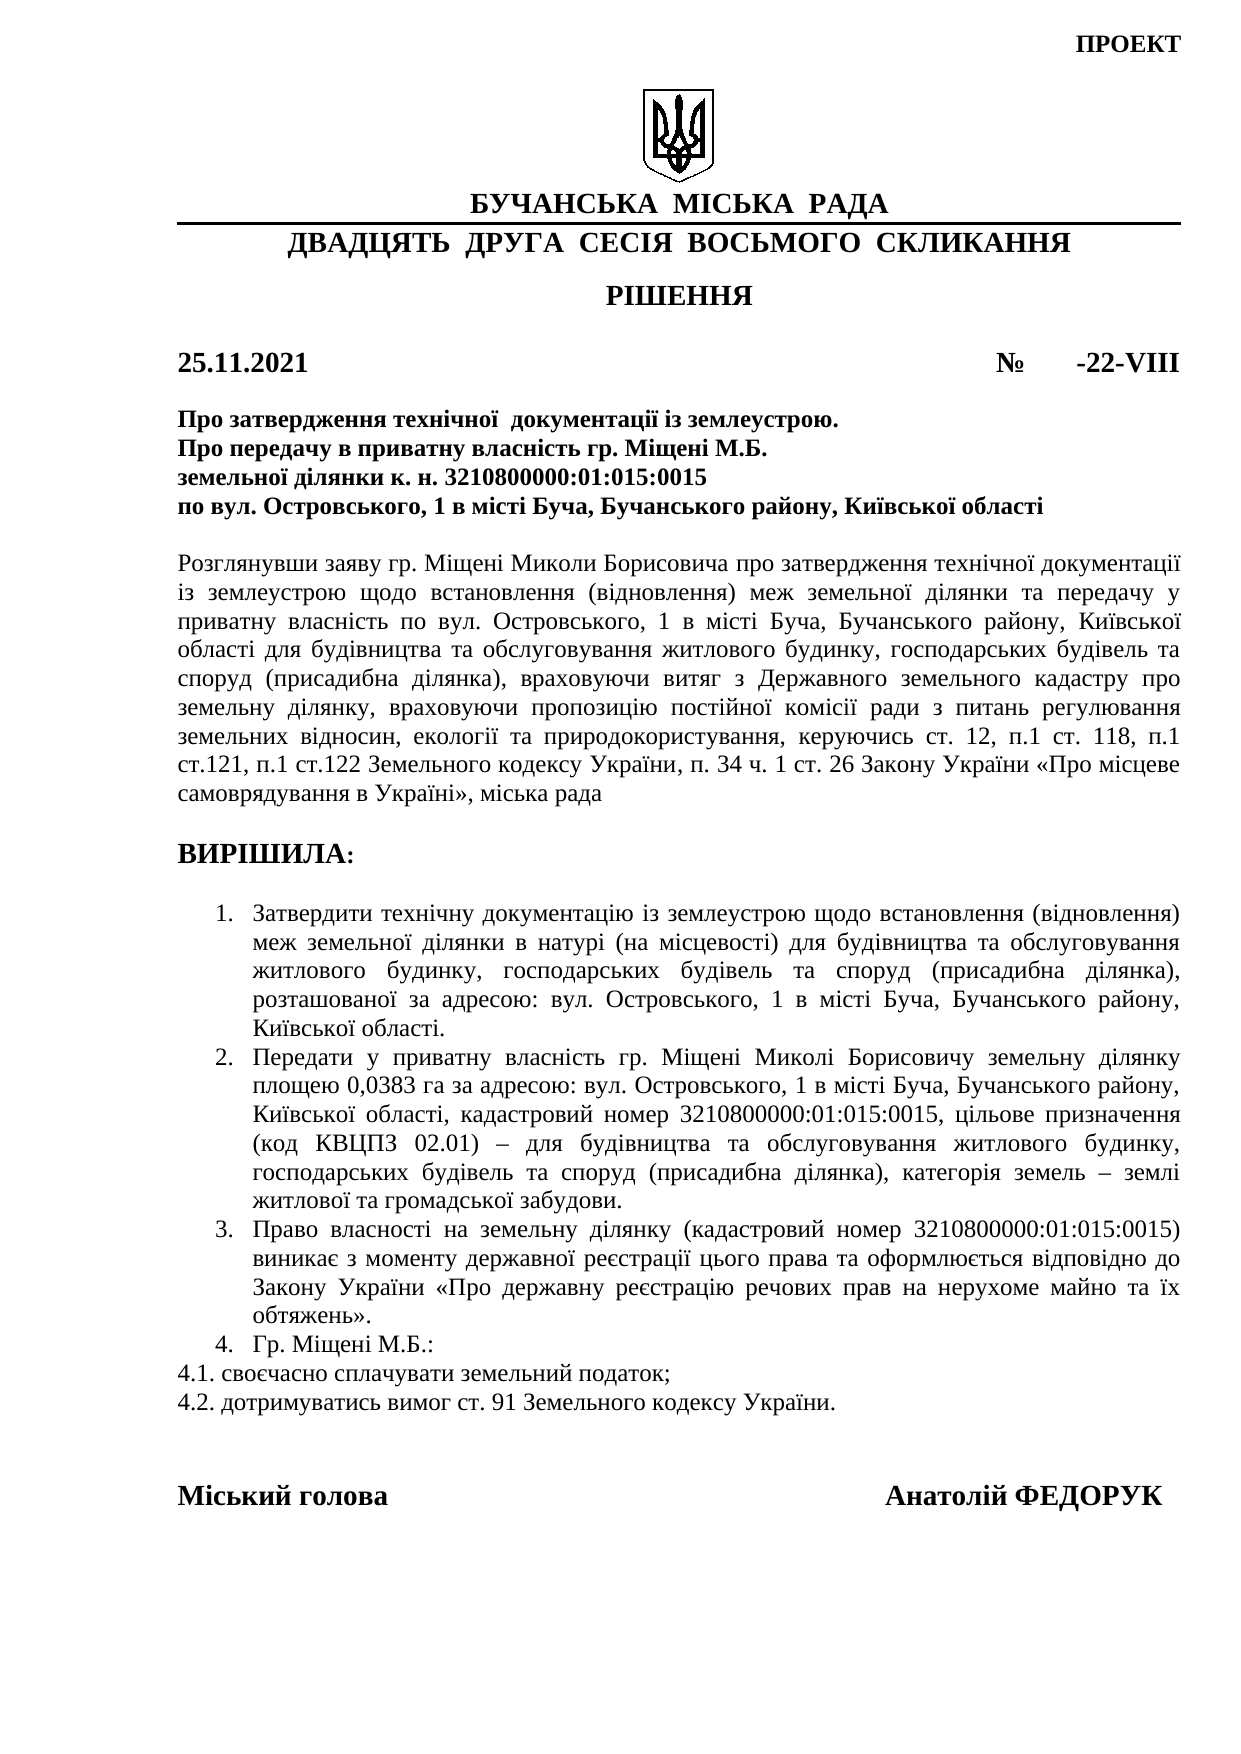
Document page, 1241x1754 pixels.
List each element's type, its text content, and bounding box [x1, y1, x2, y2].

text Про передачу в приватну власність гр. Міщені М.Б. [177, 433, 1181, 462]
text ПРОЕКТ [177, 29, 1181, 58]
text Розглянувши заяву гр. Міщені Миколи Борисовича про затвердження технічної документації із землеустрою щодо встановлення (відновлення) меж земельної ділянки та передачу у приватну власність по вул. Островського, 1 в місті Буча, Бучанського району, Київської області для будівництва та обслуговування житлового будинку, господарських будівель та споруд (присадибна ділянка), враховуючи витяг з Державного земельного кадастру про земельну ділянку, враховуючи пропозицію постійної комісії ради з питань регулювання земельних відносин, екології та природокористування, керуючись ст. 12, п.1 ст. 118, п.1 ст.121, п.1 ст.122 Земельного кодексу України, п. 34 ч. 1 ст. 26 Закону України «Про місцеве самоврядування в Україні», міська рада [177, 548, 1181, 807]
text по вул. Островського, 1 в місті Буча, Бучанського району, Київської області [177, 491, 1181, 519]
text Про затвердження технічної документації із землеустрою. [177, 404, 1181, 433]
text земельної ділянки к. н. 3210800000:01:015:0015 [177, 462, 1181, 491]
text ДВАДЦЯТЬ ДРУГА СЕСІЯ ВОСЬМОГО СКЛИКАННЯ [177, 225, 1181, 259]
text БУЧАНСЬКА МІСЬКА РАДА [177, 187, 1181, 222]
list Гр. Міщені М.Б.: [215, 1329, 1181, 1358]
list Затвердити технічну документацію із землеустрою щодо встановлення (відновлення) меж земельної ділянки в натурі (на місцевості) для будівництва та обслуговування житлового будинку, господарських будівель та споруд (присадибна ділянка), розташованої за адресою: вул. Островського, 1 в місті Буча, Бучанського району, Київської області. [215, 898, 1181, 1042]
text 4.1. своєчасно сплачувати земельний податок; [177, 1358, 1181, 1387]
text 25.11.2021 № -22-VІІІ [177, 345, 1181, 379]
text Міський голова Анатолій ФЕДОРУК [177, 1478, 1181, 1511]
text ВИРІШИЛА: [177, 836, 1181, 869]
text 4.2. дотримуватись вимог ст. 91 Земельного кодексу України. [177, 1387, 1181, 1416]
list Передати у приватну власність гр. Міщені Миколі Борисовичу земельну ділянку площею 0,0383 га за адресою: вул. Островського, 1 в місті Буча, Бучанського району, Київської області, кадастровий номер 3210800000:01:015:0015, цільове призначення (код КВЦПЗ 02.01) – для будівництва та обслуговування житлового будинку, господарських будівель та споруд (присадибна ділянка), категорія земель – землі житлової та громадської забудови. [215, 1042, 1181, 1214]
list Право власності на земельну ділянку (кадастровий номер 3210800000:01:015:0015) виникає з моменту державної реєстрації цього права та оформлюється відповідно до Закону України «Про державну реєстрацію речових прав на нерухоме майно та їх обтяжень». [215, 1214, 1181, 1329]
text РІШЕННЯ [177, 278, 1181, 312]
